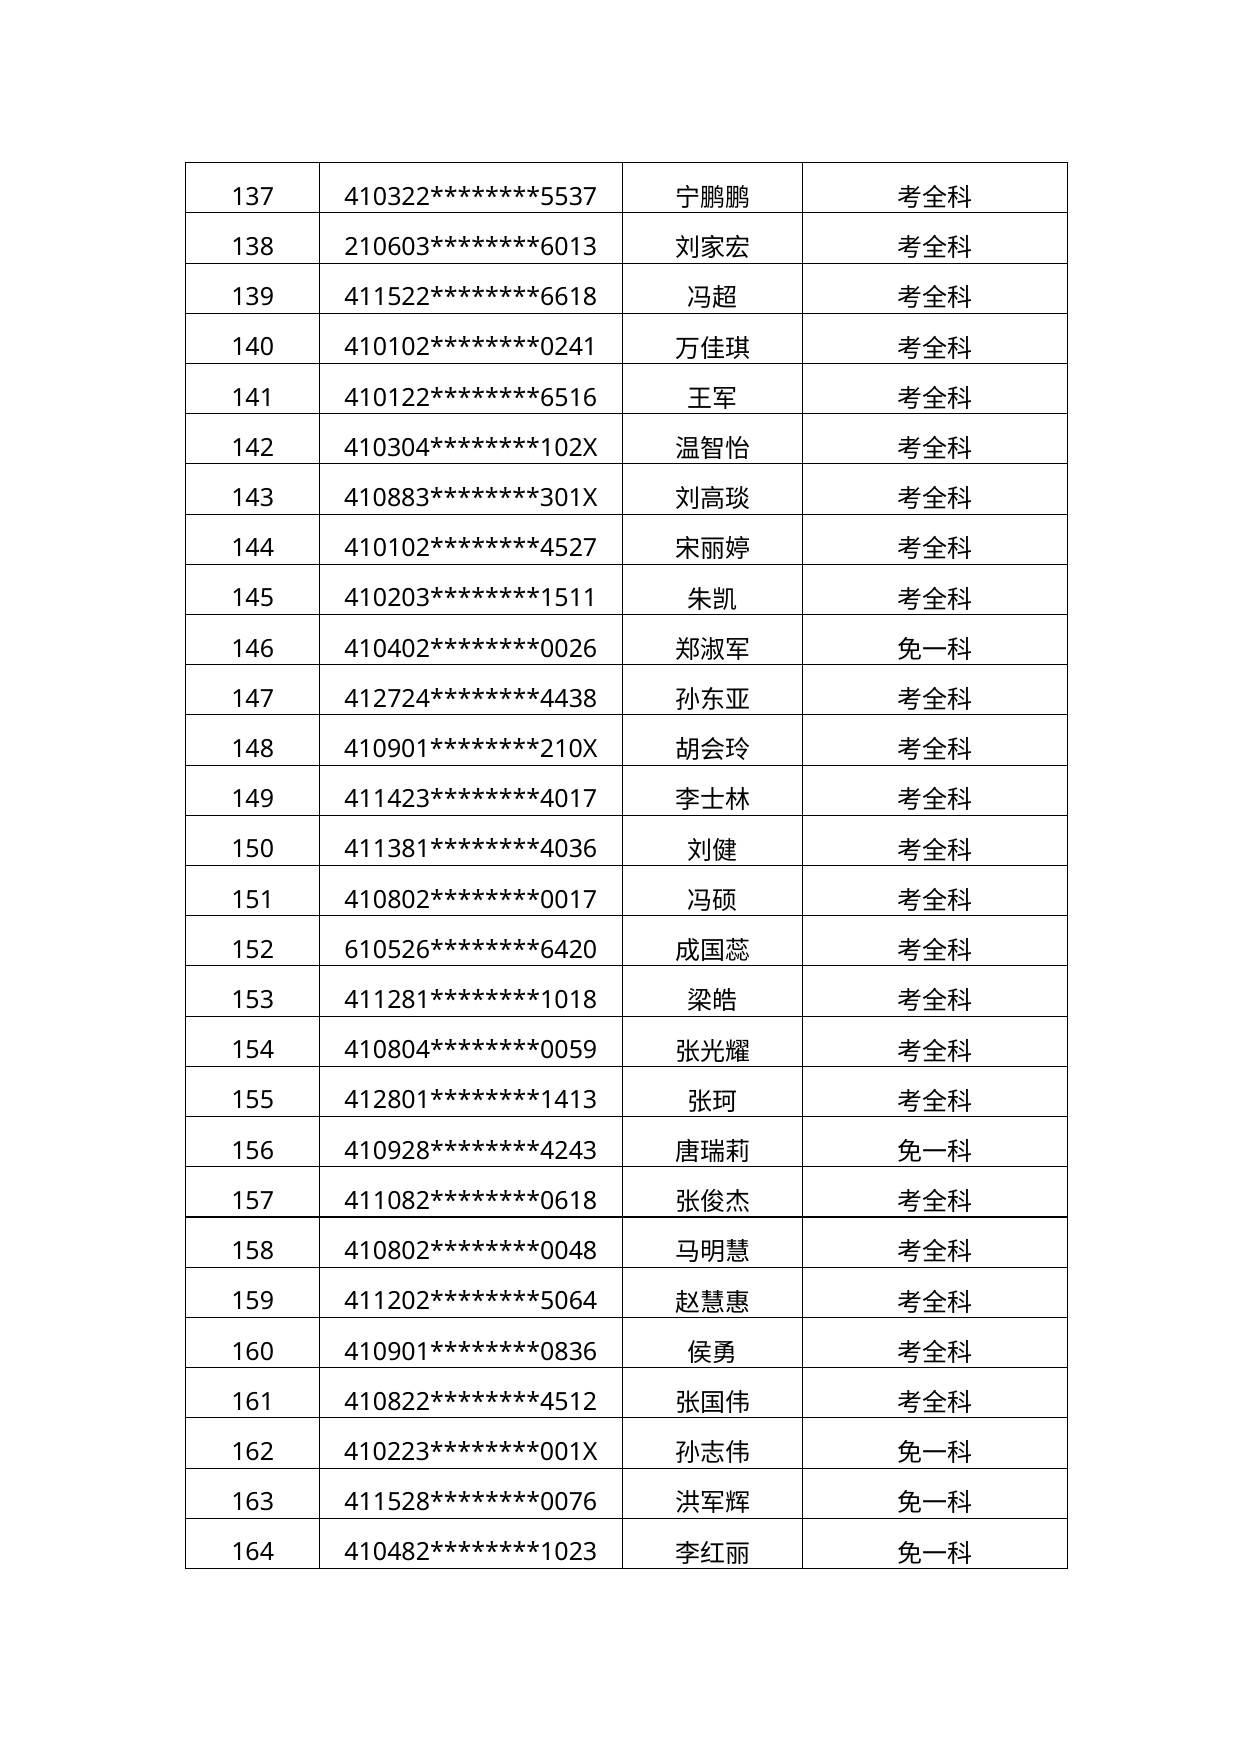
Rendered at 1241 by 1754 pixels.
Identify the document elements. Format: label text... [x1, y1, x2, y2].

table_cell 410122********6516 [320, 364, 622, 413]
table_cell 刘健 [623, 816, 802, 865]
table_cell 410928********4243 [320, 1117, 622, 1166]
table_cell 157 [186, 1167, 319, 1216]
table_cell 137 [186, 163, 319, 212]
table_cell 153 [186, 966, 319, 1016]
table_cell 410802********0017 [320, 866, 622, 915]
table_cell 411082********0618 [320, 1167, 622, 1216]
table_cell 免一科 [803, 1469, 1067, 1518]
table_cell 411281********1018 [320, 966, 622, 1016]
table_cell 张光耀 [623, 1017, 802, 1066]
table_cell 考全科 [803, 213, 1067, 262]
table_cell 138 [186, 213, 319, 262]
table_cell 148 [186, 715, 319, 764]
table_cell 马明慧 [623, 1218, 802, 1267]
table_cell 410223********001X [320, 1418, 622, 1467]
table_cell 156 [186, 1117, 319, 1166]
table_cell 410304********102X [320, 414, 622, 463]
table_cell 410102********0241 [320, 314, 622, 363]
table_cell 考全科 [803, 1167, 1067, 1216]
table_cell 免一科 [803, 1117, 1067, 1166]
table_cell 141 [186, 364, 319, 413]
table_cell 158 [186, 1218, 319, 1267]
table_cell 赵慧惠 [623, 1268, 802, 1317]
table_cell 考全科 [803, 665, 1067, 714]
table_cell 刘高琰 [623, 464, 802, 513]
table_cell 张俊杰 [623, 1167, 802, 1216]
table_cell 140 [186, 314, 319, 363]
table_cell 142 [186, 414, 319, 463]
table_cell 李士林 [623, 766, 802, 815]
table_cell 411528********0076 [320, 1469, 622, 1518]
table_cell 李红丽 [623, 1519, 802, 1568]
table_cell 免一科 [803, 1519, 1067, 1568]
table_cell 考全科 [803, 1017, 1067, 1066]
table_cell 410804********0059 [320, 1017, 622, 1066]
table_cell 考全科 [803, 464, 1067, 513]
table_cell 考全科 [803, 916, 1067, 965]
table_cell 410822********4512 [320, 1368, 622, 1417]
table_cell 162 [186, 1418, 319, 1467]
table_cell 考全科 [803, 264, 1067, 313]
table_cell 免一科 [803, 615, 1067, 664]
table_cell 143 [186, 464, 319, 513]
table_cell 唐瑞莉 [623, 1117, 802, 1166]
table_cell 考全科 [803, 414, 1067, 463]
table_cell 考全科 [803, 515, 1067, 564]
table_cell 侯勇 [623, 1318, 802, 1367]
table_cell 139 [186, 264, 319, 313]
table_cell 万佳琪 [623, 314, 802, 363]
table_cell 王军 [623, 364, 802, 413]
table_cell 考全科 [803, 314, 1067, 363]
table_cell 410901********210X [320, 715, 622, 764]
table_cell 胡会玲 [623, 715, 802, 764]
table_cell 张国伟 [623, 1368, 802, 1417]
table_cell 考全科 [803, 766, 1067, 815]
table_cell 610526********6420 [320, 916, 622, 965]
table_cell 考全科 [803, 816, 1067, 865]
table_cell 145 [186, 565, 319, 614]
table_cell 刘家宏 [623, 213, 802, 262]
table_cell 412801********1413 [320, 1067, 622, 1116]
table_cell 朱凯 [623, 565, 802, 614]
table_cell 154 [186, 1017, 319, 1066]
table_cell 410402********0026 [320, 615, 622, 664]
table_cell 考全科 [803, 1268, 1067, 1317]
table_cell 郑淑军 [623, 615, 802, 664]
table_cell 考全科 [803, 163, 1067, 212]
table_cell 150 [186, 816, 319, 865]
table_cell 151 [186, 866, 319, 915]
table_cell 410883********301X [320, 464, 622, 513]
table_cell 411381********4036 [320, 816, 622, 865]
table_cell 温智怡 [623, 414, 802, 463]
table_cell 410901********0836 [320, 1318, 622, 1367]
table_cell 144 [186, 515, 319, 564]
table_cell 冯硕 [623, 866, 802, 915]
table_cell 冯超 [623, 264, 802, 313]
table_cell 免一科 [803, 1418, 1067, 1467]
table_cell 孙志伟 [623, 1418, 802, 1467]
table_cell 考全科 [803, 715, 1067, 764]
table_cell 147 [186, 665, 319, 714]
table_cell 考全科 [803, 1067, 1067, 1116]
table_cell 考全科 [803, 1218, 1067, 1267]
table_cell 考全科 [803, 866, 1067, 915]
table_cell 410102********4527 [320, 515, 622, 564]
table_cell 考全科 [803, 364, 1067, 413]
table_cell 160 [186, 1318, 319, 1367]
table_cell 考全科 [803, 1368, 1067, 1417]
table_cell 163 [186, 1469, 319, 1518]
table_cell 成国蕊 [623, 916, 802, 965]
table_cell 411522********6618 [320, 264, 622, 313]
table_cell 161 [186, 1368, 319, 1417]
table_cell 考全科 [803, 1318, 1067, 1367]
table_cell 梁皓 [623, 966, 802, 1016]
table_cell 洪军辉 [623, 1469, 802, 1518]
table_cell 宁鹏鹏 [623, 163, 802, 212]
table_cell 410482********1023 [320, 1519, 622, 1568]
table_cell 152 [186, 916, 319, 965]
table_cell 孙东亚 [623, 665, 802, 714]
table_cell 考全科 [803, 966, 1067, 1016]
table_cell 张珂 [623, 1067, 802, 1116]
table_cell 410322********5537 [320, 163, 622, 212]
table_cell 410802********0048 [320, 1218, 622, 1267]
table_cell 149 [186, 766, 319, 815]
table_cell 146 [186, 615, 319, 664]
table_cell 411423********4017 [320, 766, 622, 815]
table_cell 考全科 [803, 565, 1067, 614]
table_cell 159 [186, 1268, 319, 1317]
table_cell 412724********4438 [320, 665, 622, 714]
table_cell 155 [186, 1067, 319, 1116]
table_cell 411202********5064 [320, 1268, 622, 1317]
table_cell 410203********1511 [320, 565, 622, 614]
table_cell 宋丽婷 [623, 515, 802, 564]
table_cell 210603********6013 [320, 213, 622, 262]
table_cell 164 [186, 1519, 319, 1568]
